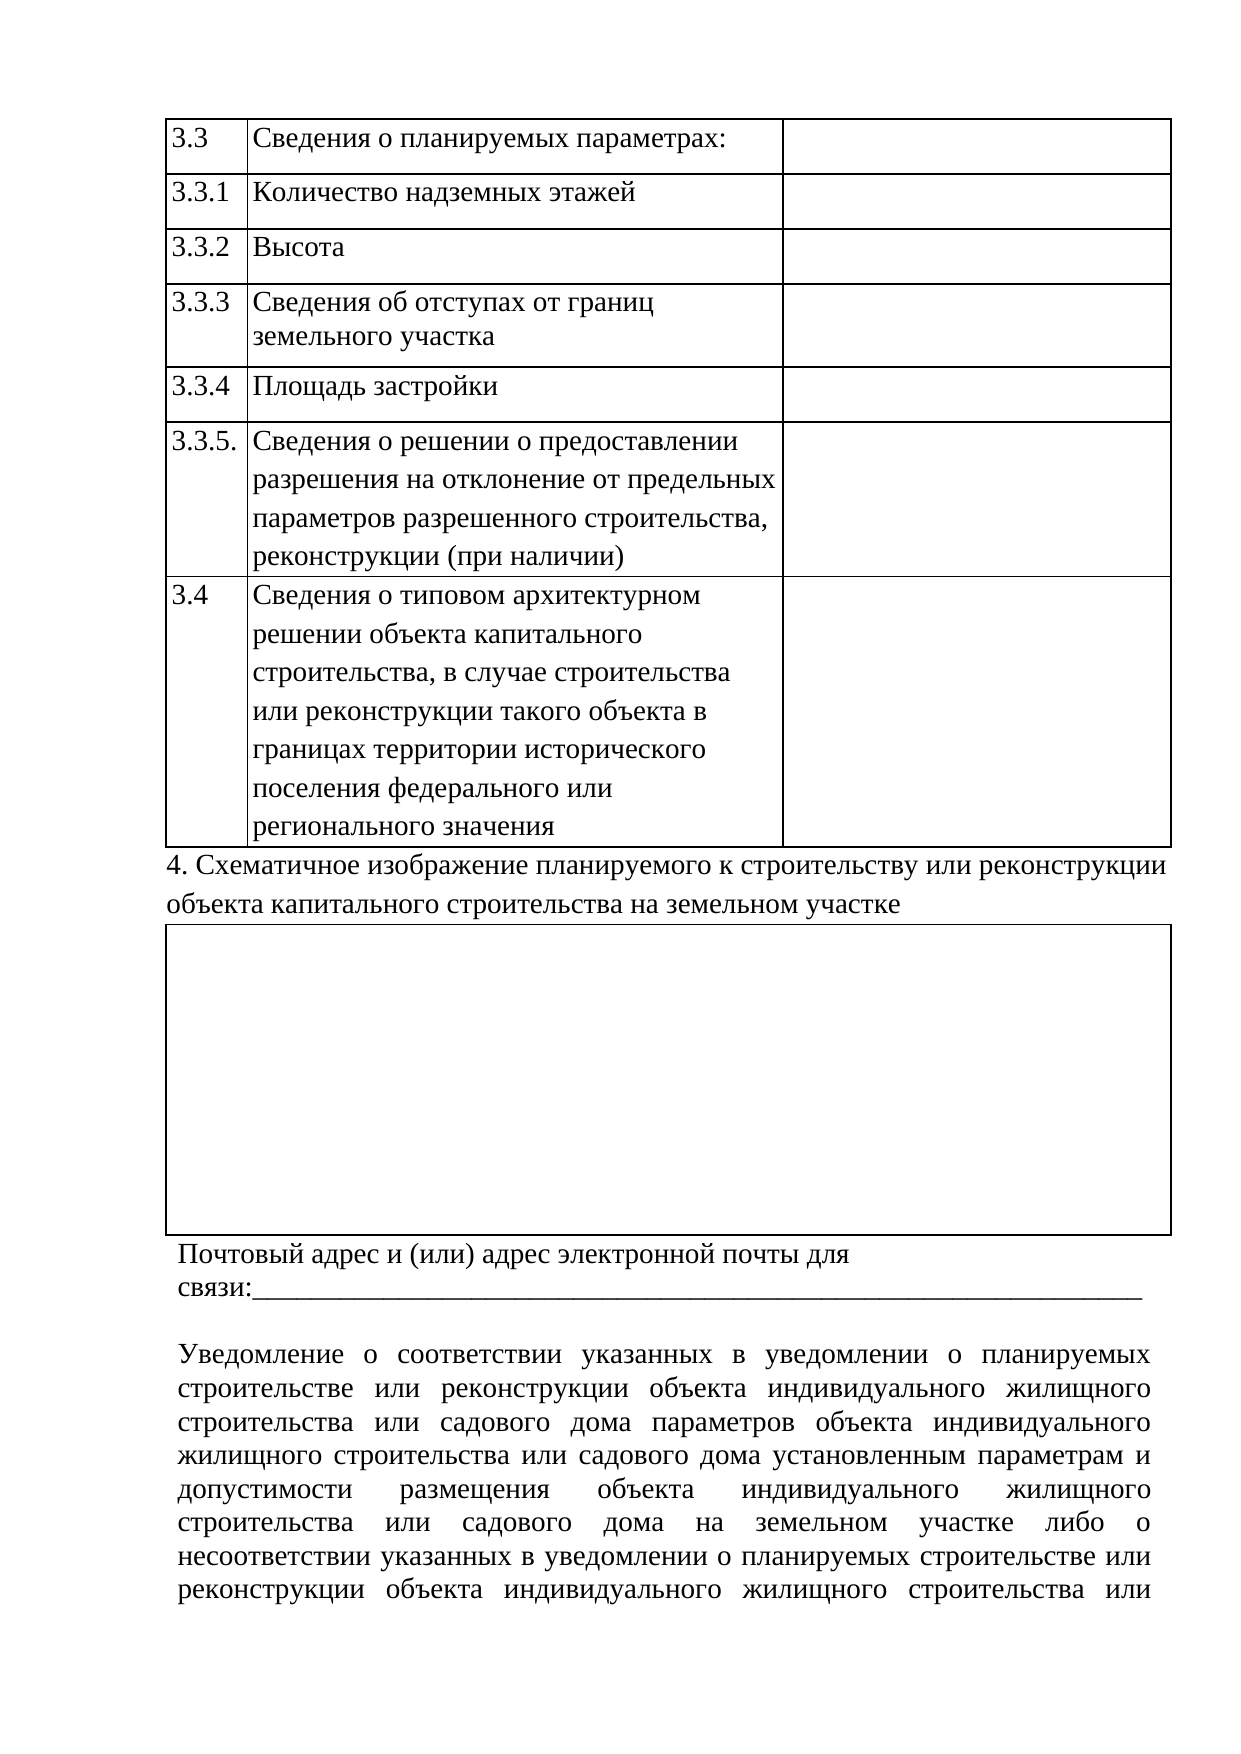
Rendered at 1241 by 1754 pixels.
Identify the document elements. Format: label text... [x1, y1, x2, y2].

table_cell [784, 423, 1170, 576]
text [177, 1337, 1152, 1605]
table_cell [784, 285, 1170, 366]
table_cell Сведения о типовом архитектурном решении объекта капитального строительства, в случае строительства или реконструкции такого объекта в границах территории исторического поселения федерального или регионального значения [248, 577, 782, 846]
table_cell Площадь застройки [248, 368, 782, 421]
table_cell 3.4 [167, 577, 247, 846]
table_cell 3.3.5. [167, 423, 247, 576]
table_cell [784, 230, 1170, 283]
table_cell [784, 120, 1170, 173]
table_cell 3.3 [167, 120, 247, 173]
table_cell 3.3.2 [167, 230, 247, 283]
table_cell [784, 175, 1170, 228]
table_cell [784, 577, 1170, 846]
table_cell Количество надземных этажей [248, 175, 782, 228]
text Почтовый адрес и (или) адрес электронной почты для cвязи:_____________________________________________________________ [177, 1236, 1152, 1303]
table_cell Сведения о планируемых параметрах: [248, 120, 782, 173]
table_cell 4. Схематичное изображение планируемого к строительству или реконструкции объекта капитального строительства на земельном участке [166, 848, 1171, 923]
table_cell 3.3.1 [167, 175, 247, 228]
table_cell Высота [248, 230, 782, 283]
table_cell Сведения о решении о предоставлении разрешения на отклонение от предельных параметров разрешенного строительства, реконструкции (при наличии) [248, 423, 782, 576]
table_cell 3.3.4 [167, 368, 247, 421]
table_cell [167, 925, 1170, 1234]
table_cell 3.3.3 [167, 285, 247, 366]
table_cell [784, 368, 1170, 421]
table_cell Сведения об отступах от границ земельного участка [248, 285, 782, 366]
